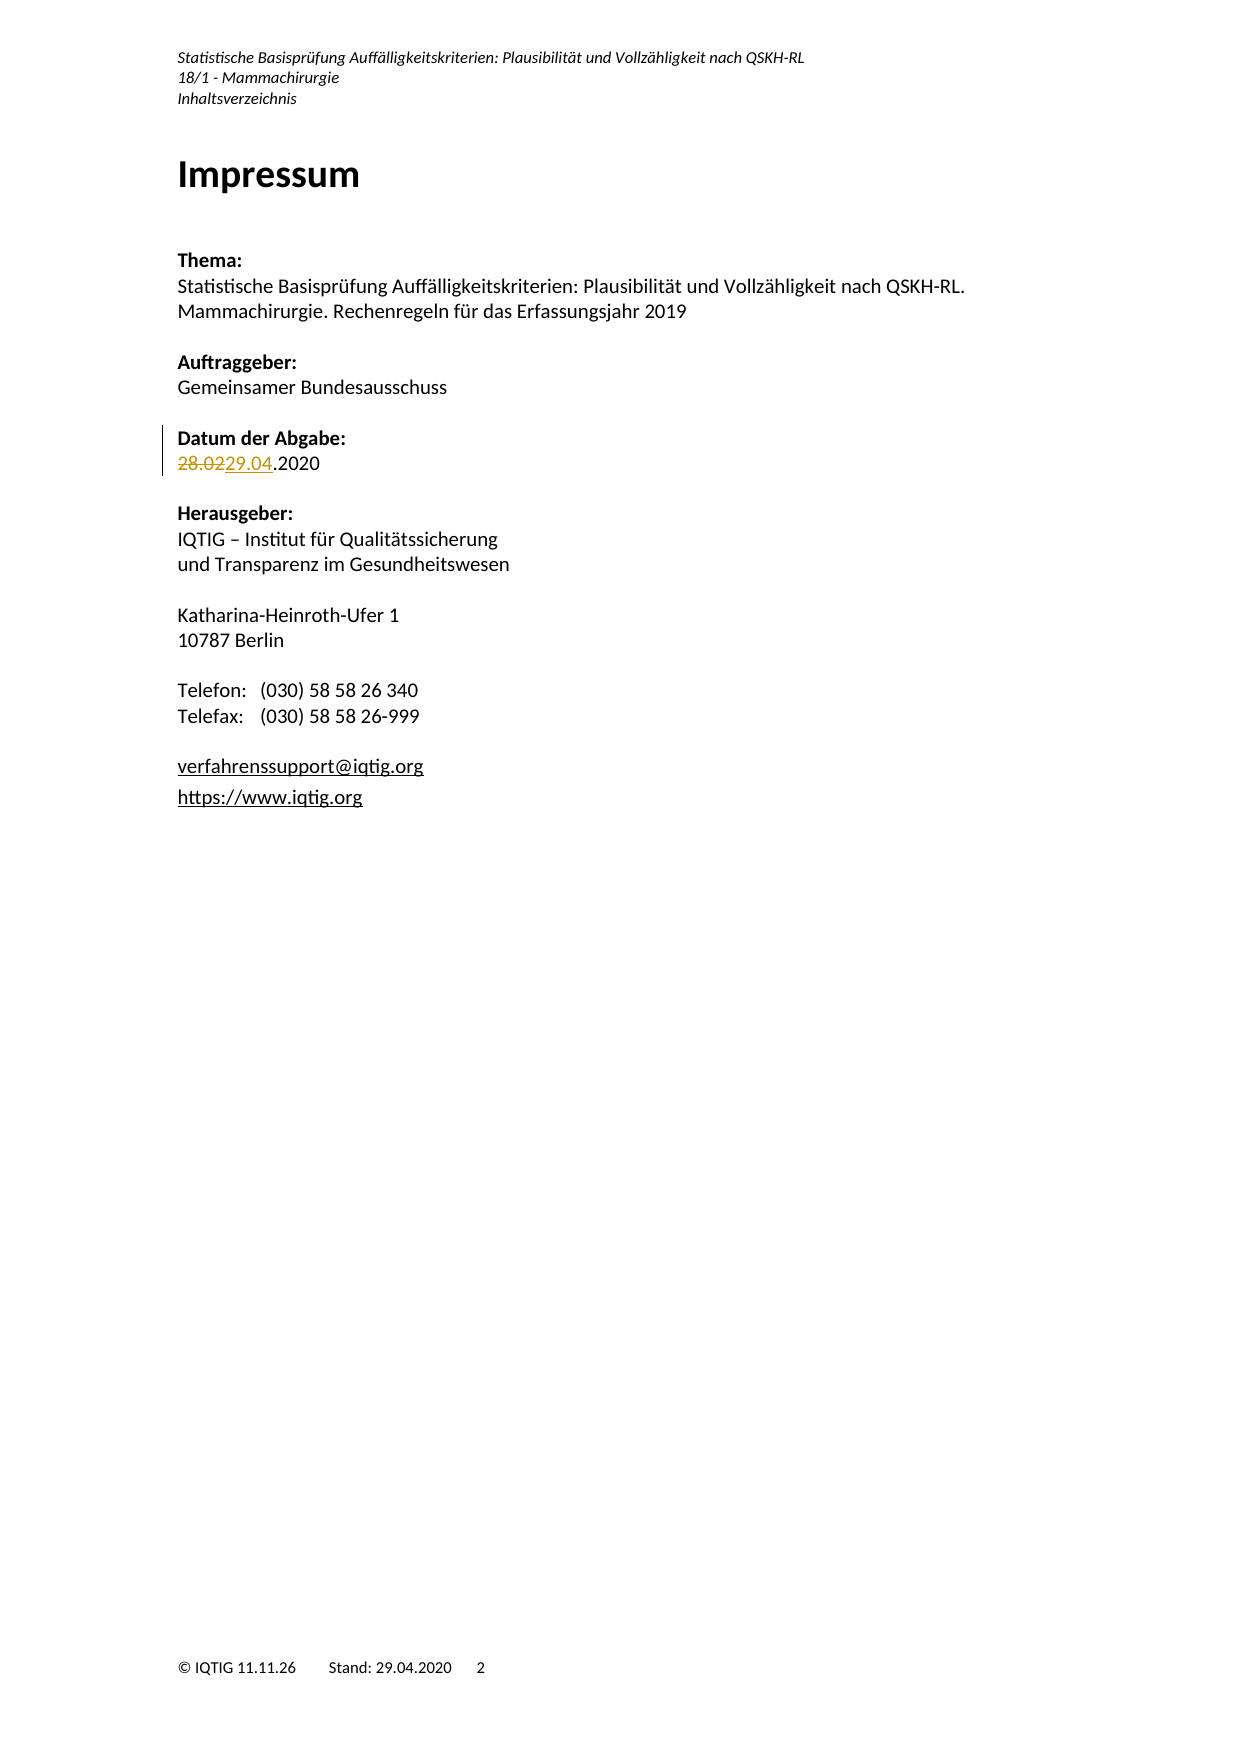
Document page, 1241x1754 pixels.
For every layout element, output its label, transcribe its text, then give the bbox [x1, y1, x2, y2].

text Auftraggeber: Gemeinsamer Bundesausschuss [177, 349, 1122, 400]
text Herausgeber: IQTIG – Institut für Qualitätssicherung und Transparenz im Gesundheitswesen [177, 501, 1122, 577]
text Datum der Abgabe: .2020 [177, 425, 1122, 476]
text Telefon: (030) 58 58 26 340 Telefax: (030) 58 58 26-999 [177, 678, 1122, 728]
text Statistische Basisprüfung Auffälligkeitskriterien: Plausibilität und Vollzähligkeit nach QSKH-RL. Mammachirurgie. Rechenregeln für das Erfassungsjahr 2019 [177, 273, 1122, 324]
text Thema: [177, 248, 1122, 273]
text verfahrenssupport@iqtig.org https://www.iqtig.org [177, 753, 1122, 809]
text Impressum [177, 148, 1122, 198]
text Katharina-Heinroth-Ufer 1 10787 Berlin [177, 602, 1122, 653]
